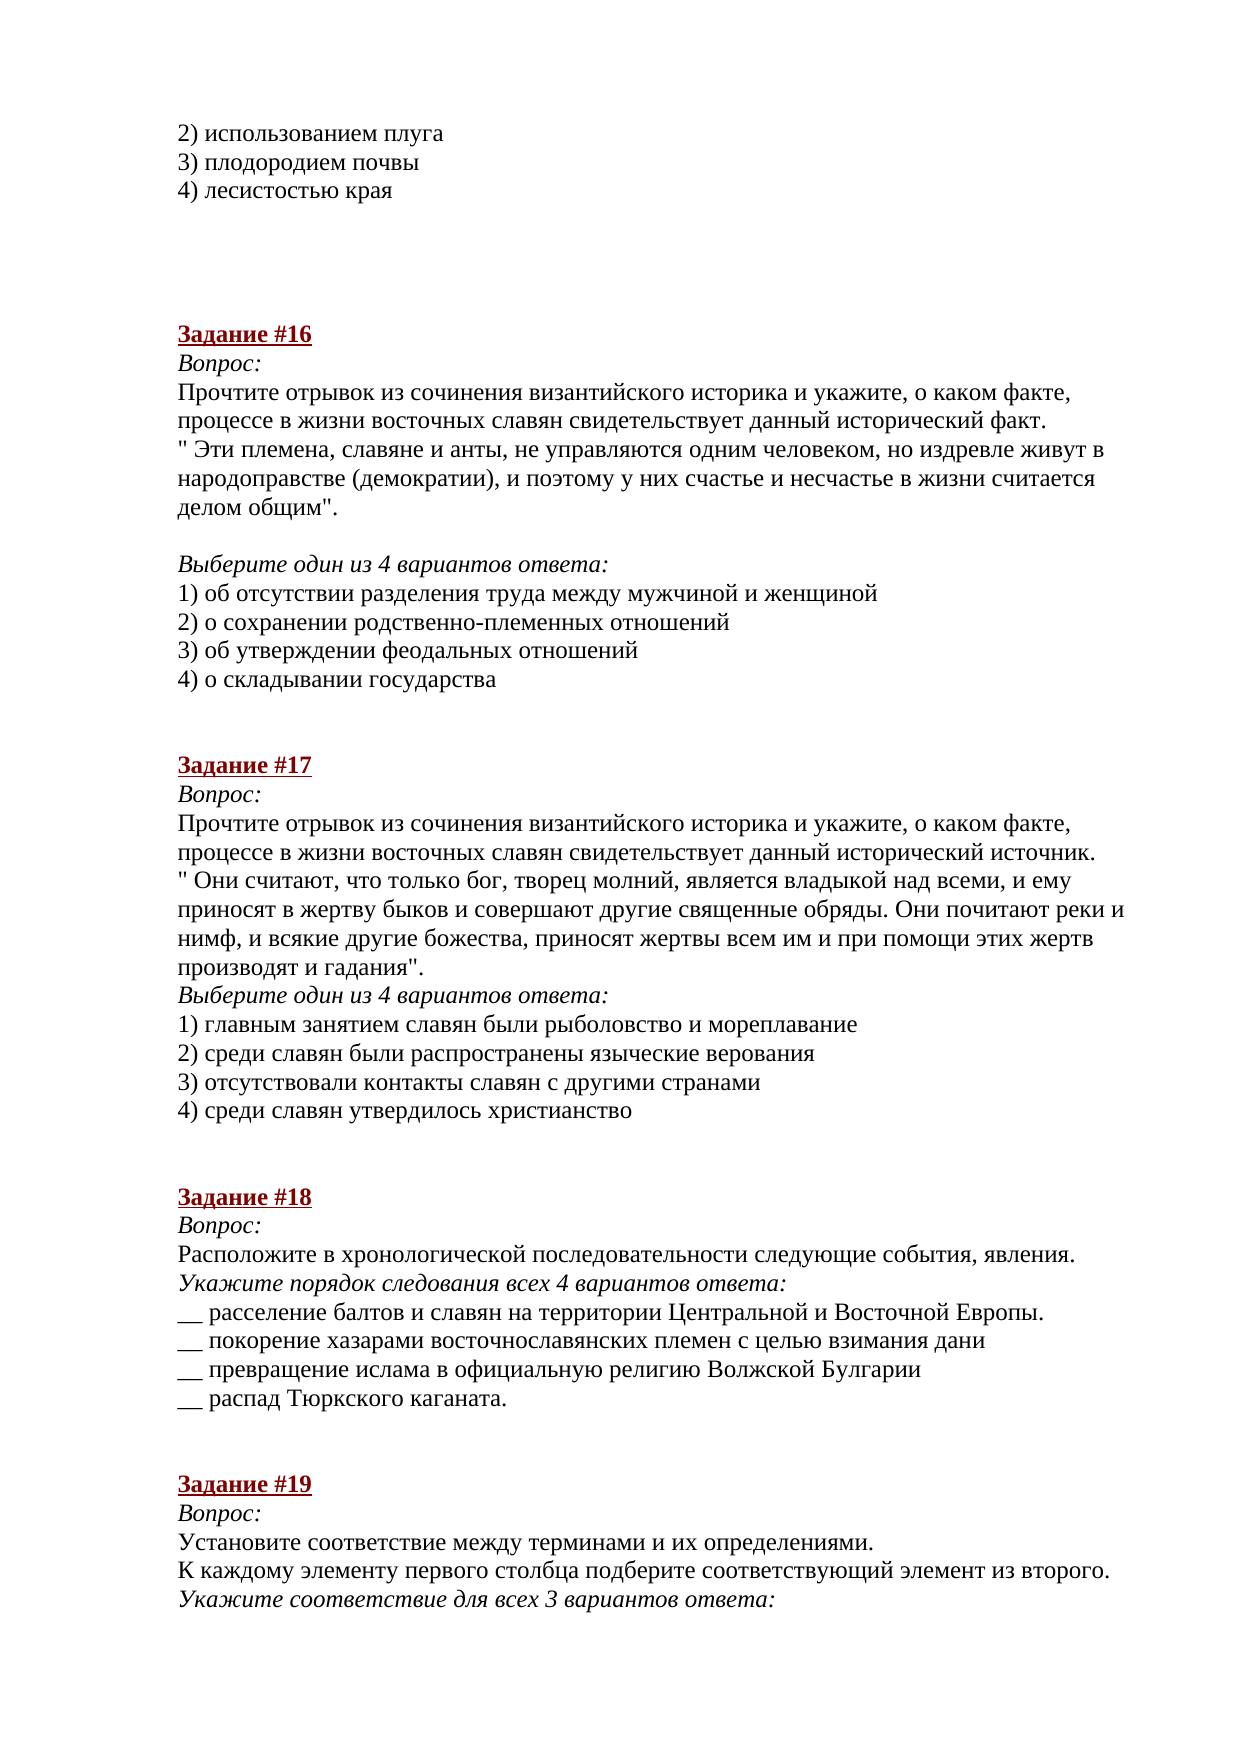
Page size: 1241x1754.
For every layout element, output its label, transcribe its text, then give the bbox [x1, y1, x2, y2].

text Вопрос: [177, 348, 1152, 377]
text 4) о складывании государства [177, 664, 1152, 693]
text Прочтите отрывок из сочинения византийского историка и укажите, о каком факте, процессе в жизни восточных славян свидетельствует данный исторический факт. [177, 377, 1152, 434]
text 1) главным занятием славян были рыболовство и мореплавание [177, 1009, 1152, 1038]
text __ распад Тюркского каганата. [177, 1383, 1152, 1412]
text Задание #19 [177, 1469, 1152, 1498]
text " Эти племена, славяне и анты, не управляются одним человеком, но издревле живут в народоправстве (демократии), и поэтому у них счастье и несчастье в жизни считается делом общим". [177, 434, 1152, 521]
text 3) об утверждении феодальных отношений [177, 636, 1152, 664]
text __ покорение хазарами восточнославянских племен с целью взимания дани [177, 1326, 1152, 1354]
text 3) плодородием почвы [177, 147, 1152, 176]
text Задание #17 [177, 751, 1152, 779]
text Вопрос: [177, 779, 1152, 808]
text Вопрос: [177, 1498, 1152, 1527]
text 1) об отсутствии разделения труда между мужчиной и женщиной [177, 578, 1152, 607]
text Задание #18 [177, 1182, 1152, 1211]
text 4) среди славян утвердилось христианство [177, 1096, 1152, 1124]
text 2) о сохранении родственно-племенных отношений [177, 607, 1152, 636]
text Расположите в хронологической последовательности следующие события, явления. [177, 1239, 1152, 1268]
text Прочтите отрывок из сочинения византийского историка и укажите, о каком факте, процессе в жизни восточных славян свидетельствует данный исторический источник. [177, 808, 1152, 866]
text Вопрос: [177, 1211, 1152, 1239]
text 4) лесистостью края [177, 176, 1152, 204]
text 3) отсутствовали контакты славян с другими странами [177, 1067, 1152, 1096]
text Выберите один из 4 вариантов ответа: [177, 981, 1152, 1009]
text Выберите один из 4 вариантов ответа: [177, 549, 1152, 578]
text 2) среди славян были распространены языческие верования [177, 1038, 1152, 1067]
text Укажите соответствие для всех 3 вариантов ответа: [177, 1584, 1152, 1613]
text Установите соответствие между терминами и их определениями. [177, 1527, 1152, 1556]
text Укажите порядок следования всех 4 вариантов ответа: [177, 1268, 1152, 1297]
text __ расселение балтов и славян на территории Центральной и Восточной Европы. [177, 1297, 1152, 1326]
text К каждому элементу первого столбца подберите соответствующий элемент из второго. [177, 1556, 1152, 1584]
text __ превращение ислама в официальную религию Волжской Булгарии [177, 1354, 1152, 1383]
text " Они считают, что только бог, творец молний, является владыкой над всеми, и ему приносят в жертву быков и совершают другие священные обряды. Они почитают реки и нимф, и всякие другие божества, приносят жертвы всем им и при помощи этих жертв производят и гадания". [177, 866, 1152, 981]
text Задание #16 [177, 319, 1152, 348]
text 2) использованием плуга [177, 118, 1152, 147]
